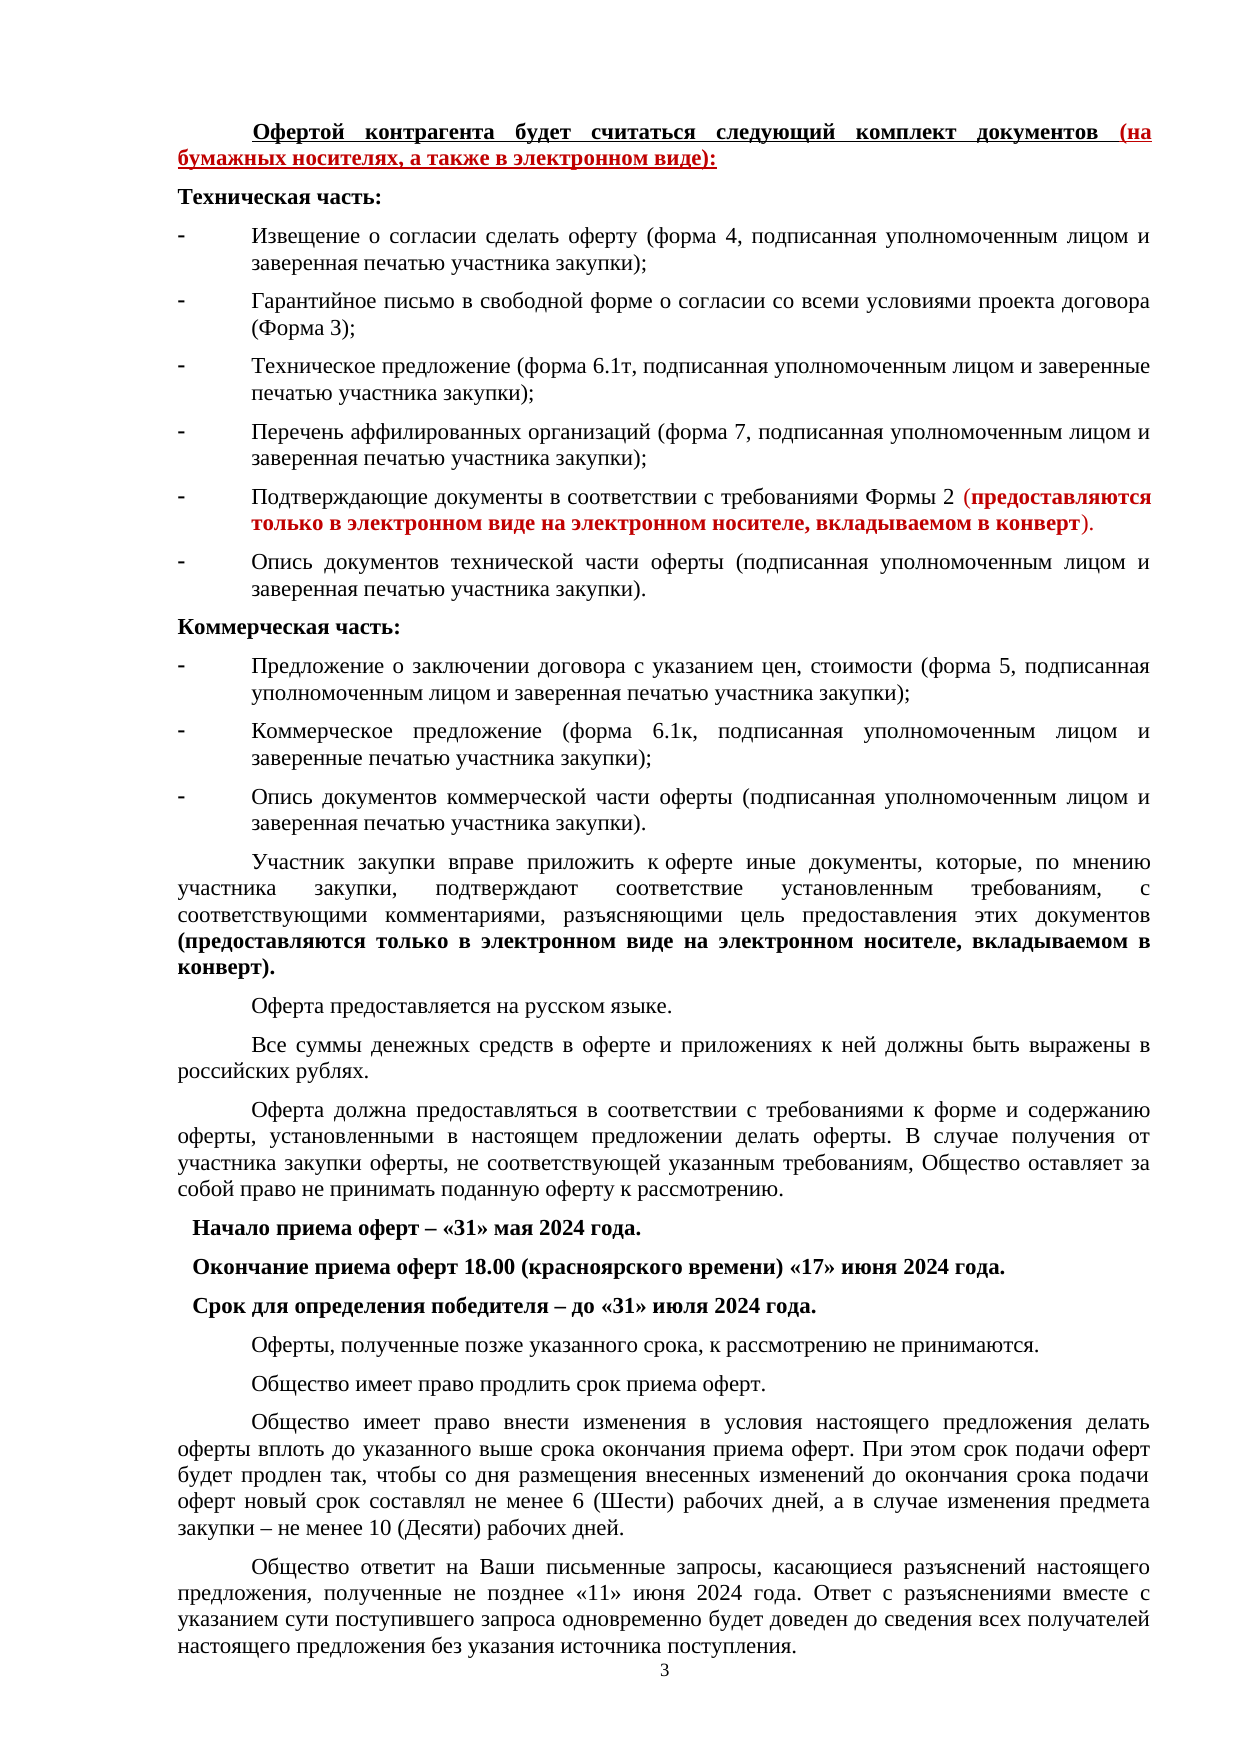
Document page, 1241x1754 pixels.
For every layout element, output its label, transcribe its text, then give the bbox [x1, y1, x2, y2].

text Коммерческая часть: [177, 613, 1152, 640]
list Опись документов коммерческой части оферты (подписанная уполномоченным лицом и заверенная печатью участника закупки). [177, 783, 1152, 835]
text Все суммы денежных средств в оферте и приложениях к ней должны быть выражены в российских рублях. [177, 1031, 1152, 1084]
list Извещение о согласии сделать оферту (форма 4, подписанная уполномоченным лицом и заверенная печатью участника закупки); [177, 222, 1152, 275]
text Техническая часть: [177, 183, 1152, 210]
text Общество ответит на Ваши письменные запросы, касающиеся разъяснений настоящего предложения, полученные не позднее «11» июня 2024 года. Ответ с разъяснениями вместе с указанием сути поступившего запроса одновременно будет доведен до сведения всех получателей настоящего предложения без указания источника поступления. [177, 1553, 1152, 1658]
text Общество имеет право продлить срок приема оферт. [177, 1369, 1152, 1396]
list Подтверждающие документы в соответствии с требованиями Формы 2 (предоставляются только в электронном виде на электронном носителе, вкладываемом в конверт). [177, 483, 1152, 536]
list Перечень аффилированных организаций (форма 7, подписанная уполномоченным лицом и заверенная печатью участника закупки); [177, 418, 1152, 471]
text Окончание приема оферт 18.00 (красноярского времени) «17» июня 2024 года. [192, 1253, 1152, 1279]
text Оферта предоставляется на русском языке. [177, 992, 1152, 1018]
list Гарантийное письмо в свободной форме о согласии со всеми условиями проекта договора (Форма 3); [177, 287, 1152, 340]
list Коммерческое предложение (форма 6.1к, подписанная уполномоченным лицом и заверенные печатью участника закупки); [177, 717, 1152, 770]
list Предложение о заключении договора с указанием цен, стоимости (форма 5, подписанная уполномоченным лицом и заверенная печатью участника закупки); [177, 652, 1152, 705]
text Участник закупки вправе приложить к оферте иные документы, которые, по мнению участника закупки, подтверждают соответствие установленным требованиям, с соответствующими комментариями, разъясняющими цель предоставления этих документов (предоставляются только в электронном виде на электронном носителе, вкладываемом в конверт). [177, 848, 1152, 980]
text Офертой контрагента будет считаться следующий комплект документов (на бумажных носителях, а также в электронном виде): [177, 118, 1152, 171]
text Общество имеет право внести изменения в условия настоящего предложения делать оферты вплоть до указанного выше срока окончания приема оферт. При этом срок подачи оферт будет продлен так, чтобы со дня размещения внесенных изменений до окончания срока подачи оферт новый срок составлял не менее 6 (Шести) рабочих дней, а в случае изменения предмета закупки – не менее 10 (Десяти) рабочих дней. [177, 1408, 1152, 1540]
text Срок для определения победителя – до «31» июля 2024 года. [192, 1292, 1152, 1318]
list Техническое предложение (форма 6.1т, подписанная уполномоченным лицом и заверенные печатью участника закупки); [177, 353, 1152, 405]
text Оферта должна предоставляться в соответствии с требованиями к форме и содержанию оферты, установленными в настоящем предложении делать оферты. В случае получения от участника закупки оферты, не соответствующей указанным требованиям, Общество оставляет за собой право не принимать поданную оферту к рассмотрению. [177, 1096, 1152, 1202]
list Опись документов технической части оферты (подписанная уполномоченным лицом и заверенная печатью участника закупки). [177, 548, 1152, 601]
text Начало приема оферт – «31» мая 2024 года. [192, 1214, 1152, 1241]
text Оферты, полученные позже указанного срока, к рассмотрению не принимаются. [177, 1331, 1152, 1357]
